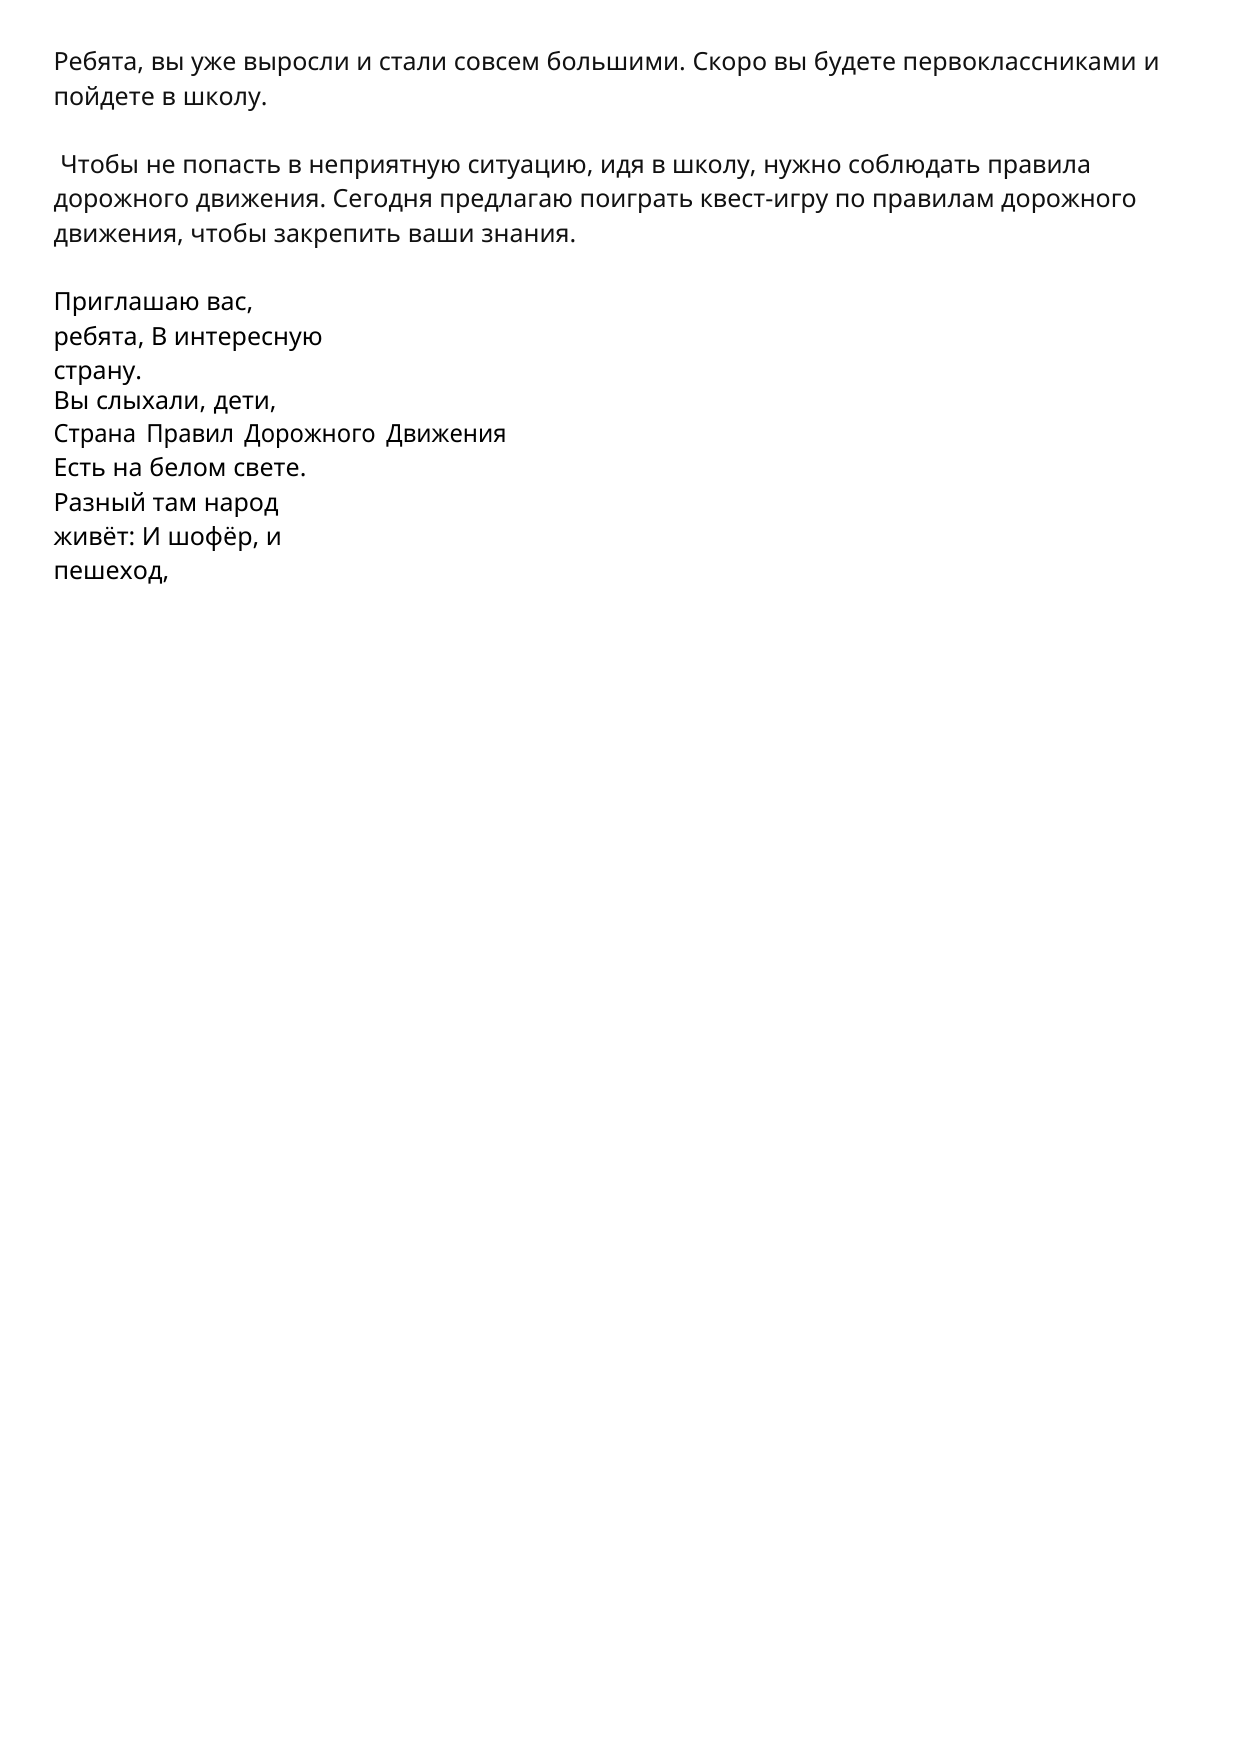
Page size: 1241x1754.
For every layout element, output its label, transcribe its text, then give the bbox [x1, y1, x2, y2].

text Ребята, вы уже выросли и стали совсем большими. Скоро вы будете первоклассниками и пойдете в школу. [53, 44, 1163, 112]
text Чтобы не попасть в неприятную ситуацию, идя в школу, нужно соблюдать правила дорожного движения. Сегодня предлагаю поиграть квест-игру по правилам дорожного движения, чтобы закрепить ваши знания. [53, 147, 1163, 249]
text Приглашаю вас, ребята, В интересную страну. [53, 284, 339, 387]
text Страна Правил Дорожного Движения Есть на белом свете. [53, 416, 536, 484]
text Вы слыхали, дети, [53, 387, 1205, 415]
text Разный там народ живёт: И шофёр, и пешеход, [53, 484, 351, 587]
